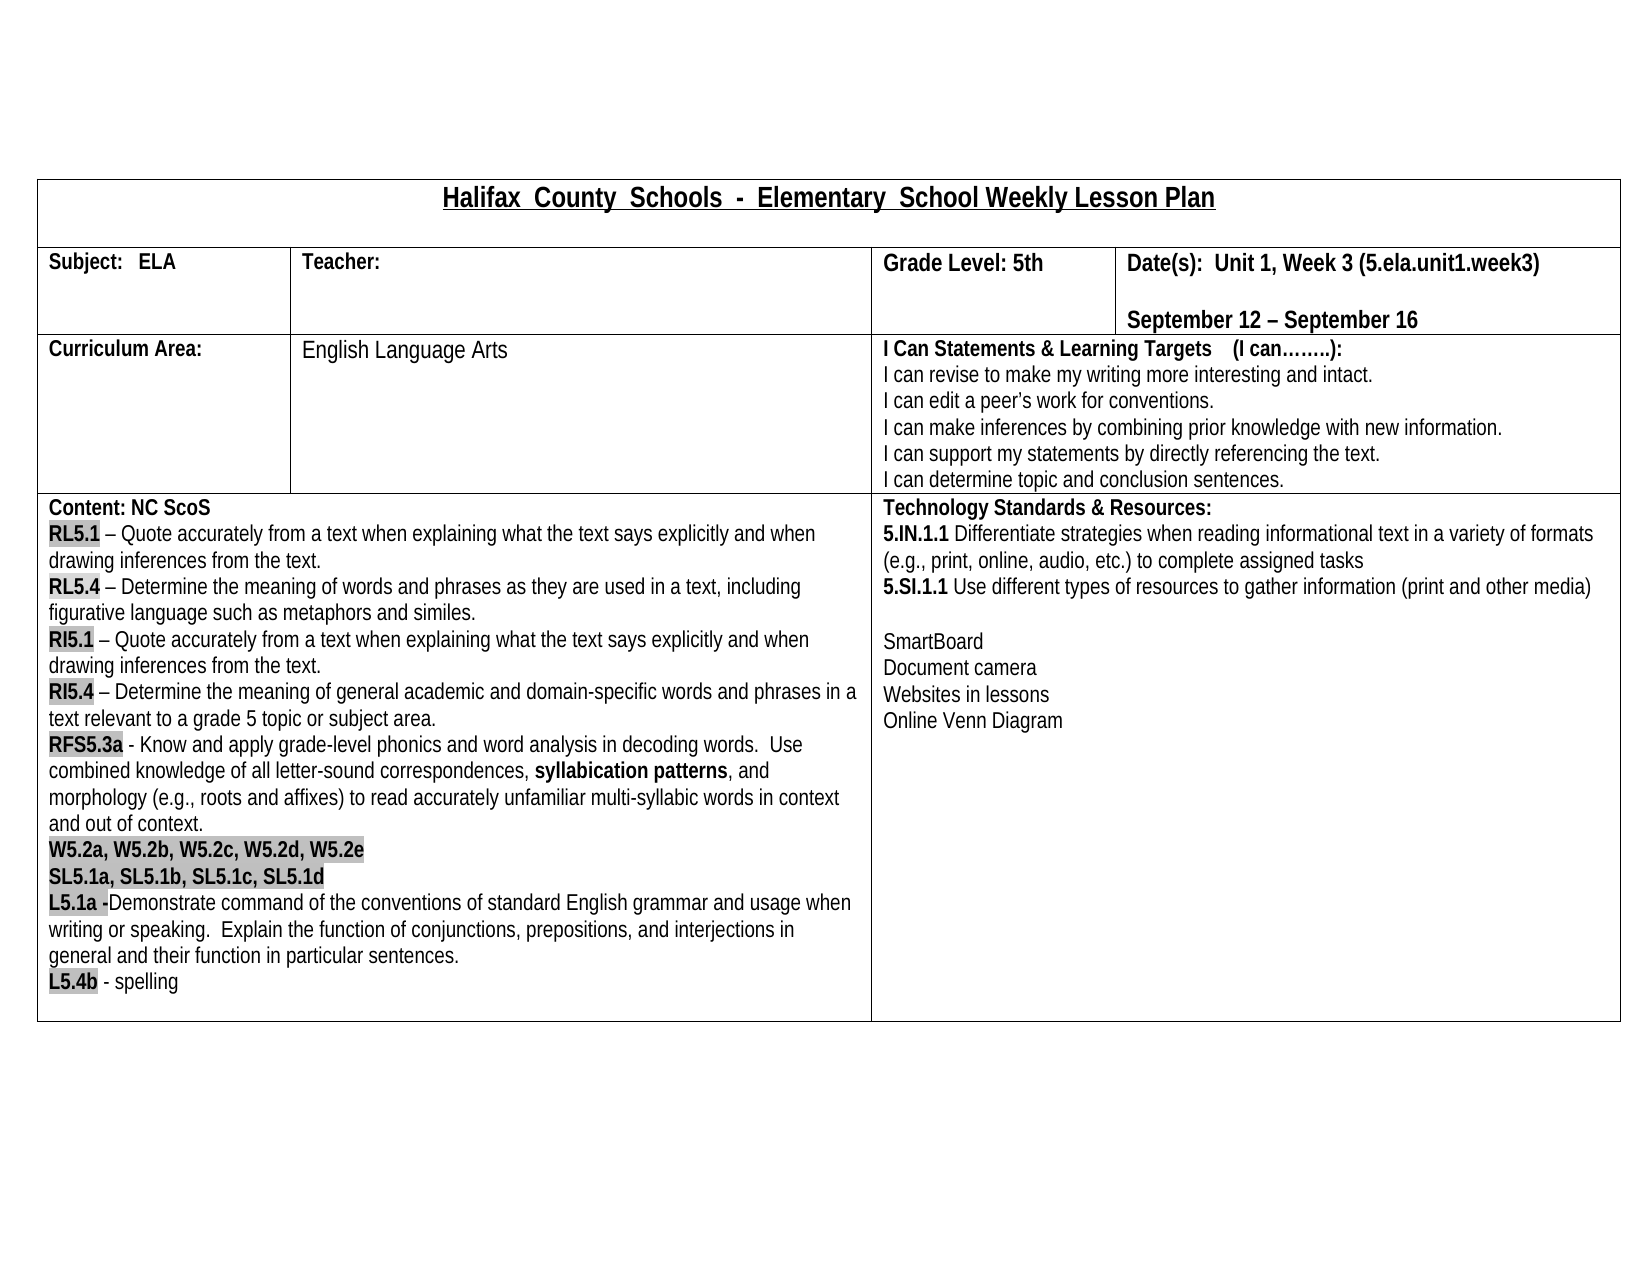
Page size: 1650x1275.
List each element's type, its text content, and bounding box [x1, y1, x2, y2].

table_cell Subject: ELA [38, 248, 290, 334]
table_header Halifax County Schools - Elementary School Weekly Lesson Plan [38, 180, 1620, 247]
table_cell Technology Standards & Resources: 5.IN.1.1 Differentiate strategies when reading informational text in a variety of formats (e.g., print, online, audio, etc.) to complete assigned tasks 5.SI.1.1 Use different types of resources to gather information (print and other media) SmartBoard Document camera Websites in lessons Online Venn Diagram [872, 494, 1620, 1021]
table_cell Date(s): Unit 1, Week 3 (5.ela.unit1.week3) September 12 – September 16 [1116, 248, 1620, 334]
table_cell Grade Level: 5th [872, 248, 1115, 334]
table_cell Curriculum Area: [38, 335, 290, 493]
table_cell Teacher: [291, 248, 871, 334]
table_cell Content: NC ScoS RL5.1 – Quote accurately from a text when explaining what the text says explicitly and when drawing inferences from the text. RL5.4 – Determine the meaning of words and phrases as they are used in a text, including figurative language such as metaphors and similes. RI5.1 – Quote accurately from a text when explaining what the text says explicitly and when drawing inferences from the text. RI5.4 – Determine the meaning of general academic and domain-specific words and phrases in a text relevant to a grade 5 topic or subject area. RFS5.3a - Know and apply grade-level phonics and word analysis in decoding words. Use combined knowledge of all letter-sound correspondences, syllabication patterns, and morphology (e.g., roots and affixes) to read accurately unfamiliar multi-syllabic words in context and out of context. W5.2a, W5.2b, W5.2c, W5.2d, W5.2e SL5.1a, SL5.1b, SL5.1c, SL5.1d L5.1a -Demonstrate command of the conventions of standard English grammar and usage when writing or speaking. Explain the function of conjunctions, prepositions, and interjections in general and their function in particular sentences. L5.4b - spelling [38, 494, 871, 1021]
table_cell English Language Arts [291, 335, 871, 493]
table_cell I Can Statements & Learning Targets (I can……..): I can revise to make my writing more interesting and intact. I can edit a peer’s work for conventions. I can make inferences by combining prior knowledge with new information. I can support my statements by directly referencing the text. I can determine topic and conclusion sentences. [872, 335, 1620, 493]
